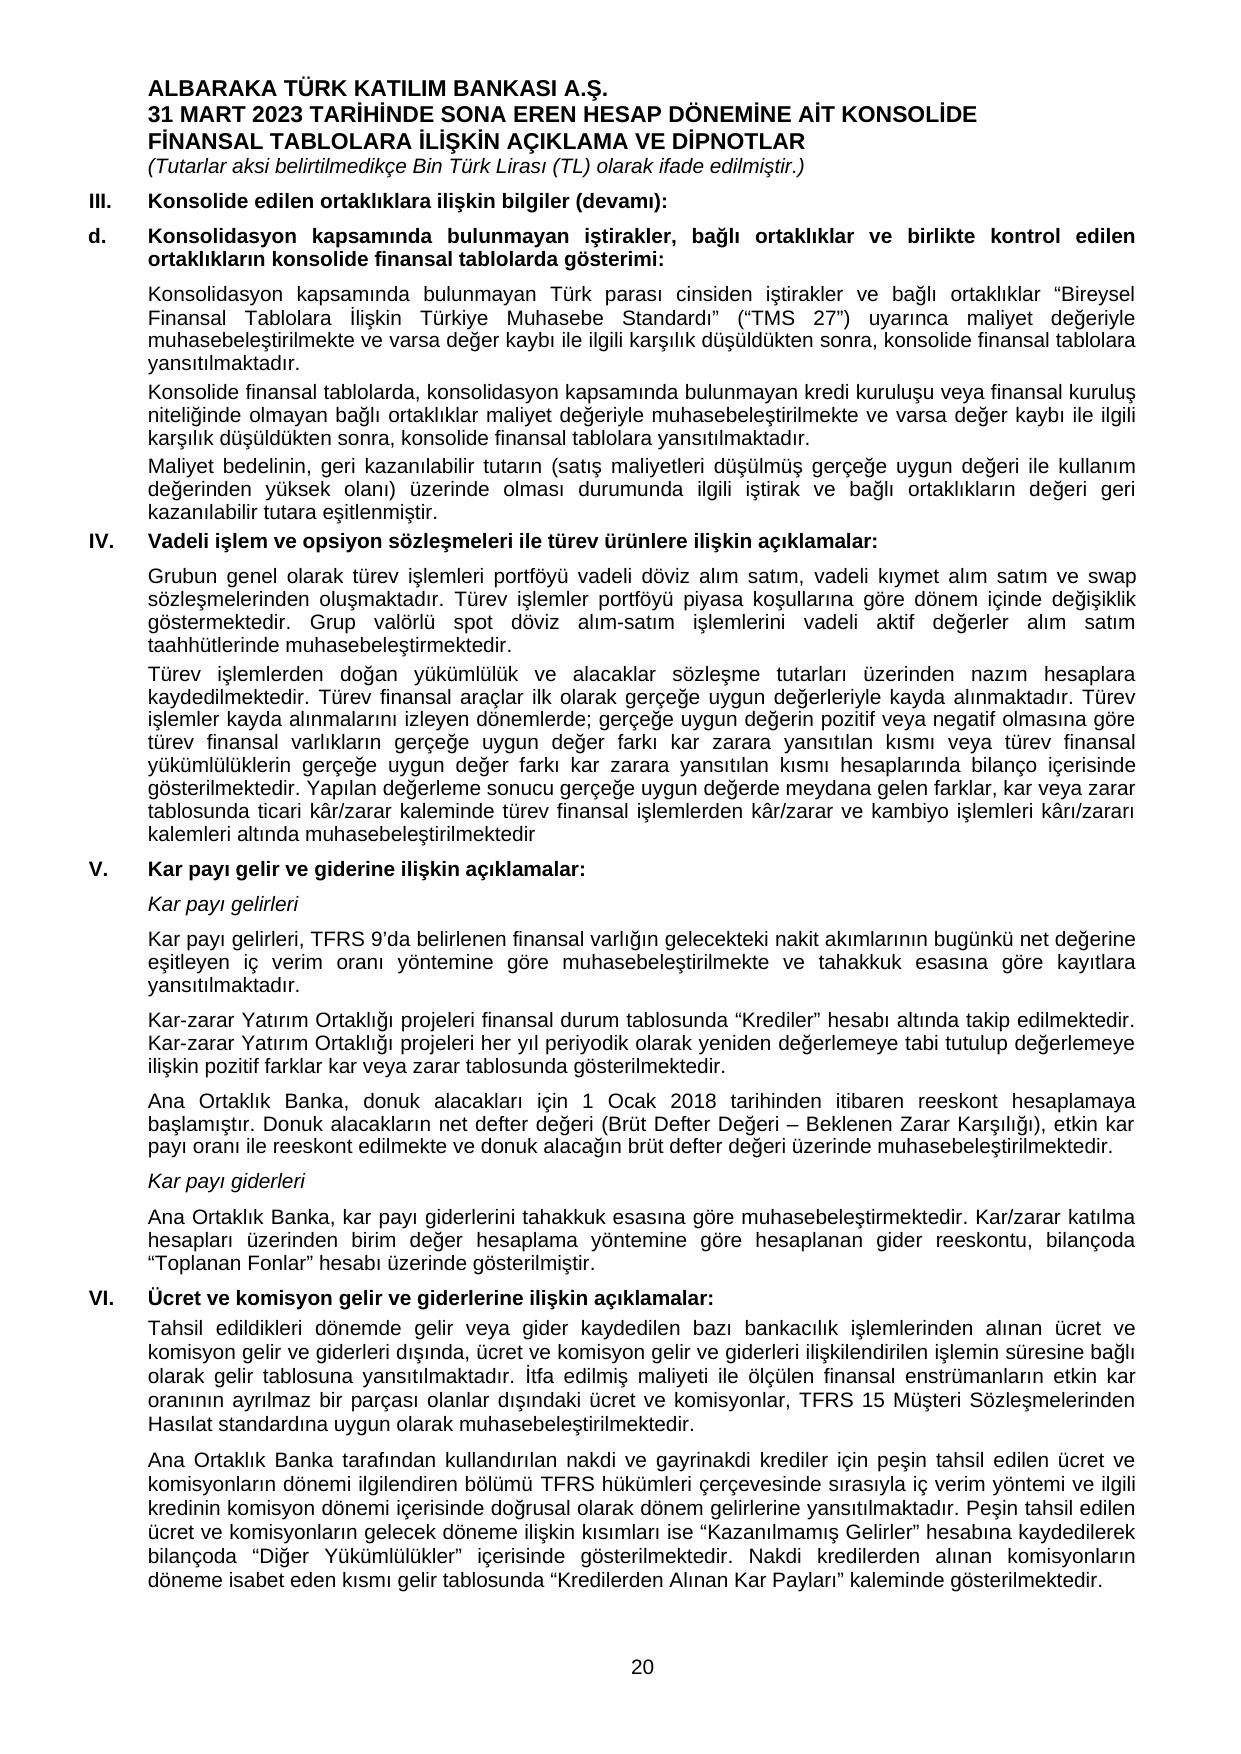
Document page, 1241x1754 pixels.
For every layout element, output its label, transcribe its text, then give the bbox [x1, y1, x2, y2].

text Maliyet bedelinin, geri kazanılabilir tutarın (satış maliyetleri düşülmüş gerçeğe uygun değeri ile kullanım değerinden yüksek olanı) üzerinde olması durumunda ilgili iştirak ve bağlı ortaklıkların değeri geri kazanılabilir tutara eşitlenmiştir. [148, 456, 1137, 524]
text Kar payı giderleri [148, 1171, 1137, 1193]
text Ana Ortaklık Banka, kar payı giderlerini tahakkuk esasına göre muhasebeleştirmektedir. Kar/zarar katılma hesapları üzerinden birim değer hesaplama yöntemine göre hesaplanan gider reeskontu, bilançoda “Toplanan Fonlar” hesabı üzerinde gösterilmiştir. [148, 1206, 1137, 1274]
text VI. Ücret ve komisyon gelir ve giderlerine ilişkin açıklamalar: [89, 1287, 1137, 1309]
text Ana Ortaklık Banka tarafından kullandırılan nakdi ve gayrinakdi krediler için peşin tahsil edilen ücret ve komisyonların dönemi ilgilendiren bölümü TFRS hükümleri çerçevesinde sırasıyla iç verim yöntemi ve ilgili kredinin komisyon dönemi içerisinde doğrusal olarak dönem gelirlerine yansıtılmaktadır. Peşin tahsil edilen ücret ve komisyonların gelecek döneme ilişkin kısımları ise “Kazanılmamış Gelirler” hesabına kaydedilerek bilançoda “Diğer Yükümlülükler” içerisinde gösterilmektedir. Nakdi kredilerden alınan komisyonların döneme isabet eden kısmı gelir tablosunda “Kredilerden Alınan Kar Payları” kaleminde gösterilmektedir. [148, 1448, 1137, 1592]
text Kar payı gelirleri [148, 893, 1137, 916]
text Kar payı gelirleri, TFRS 9’da belirlenen finansal varlığın gelecekteki nakit akımlarının bugünkü net değerine eşitleyen iç verim oranı yöntemine göre muhasebeleştirilmekte ve tahakkuk esasına göre kayıtlara yansıtılmaktadır. [148, 928, 1137, 997]
text Grubun genel olarak türev işlemleri portföyü vadeli döviz alım satım, vadeli kıymet alım satım ve swap sözleşmelerinden oluşmaktadır. Türev işlemler portföyü piyasa koşullarına göre dönem içinde değişiklik göstermektedir. Grup valörlü spot döviz alım-satım işlemlerini vadeli aktif değerler alım satım taahhütlerinde muhasebeleştirmektedir. [148, 566, 1137, 657]
text Konsolidasyon kapsamında bulunmayan Türk parası cinsiden iştirakler ve bağlı ortaklıklar “Bireysel Finansal Tablolara İlişkin Türkiye Muhasebe Standardı” (“TMS 27”) uyarınca maliyet değeriyle muhasebeleştirilmekte ve varsa değer kaybı ile ilgili karşılık düşüldükten sonra, konsolide finansal tablolara yansıtılmaktadır. [148, 284, 1137, 375]
text III. Konsolide edilen ortaklıklara ilişkin bilgiler (devamı): [89, 191, 1137, 213]
text Türev işlemlerden doğan yükümlülük ve alacaklar sözleşme tutarları üzerinden nazım hesaplara kaydedilmektedir. Türev finansal araçlar ilk olarak gerçeğe uygun değerleriyle kayda alınmaktadır. Türev işlemler kayda alınmalarını izleyen dönemlerde; gerçeğe uygun değerin pozitif veya negatif olmasına göre türev finansal varlıkların gerçeğe uygun değer farkı kar zarara yansıtılan kısmı veya türev finansal yükümlülüklerin gerçeğe uygun değer farkı kar zarara yansıtılan kısmı hesaplarında bilanço içerisinde gösterilmektedir. Yapılan değerleme sonucu gerçeğe uygun değerde meydana gelen farklar, kar veya zarar tablosunda ticari kâr/zarar kaleminde türev finansal işlemlerden kâr/zarar ve kambiyo işlemleri kârı/zararı kalemleri altında muhasebeleştirilmektedir [148, 663, 1137, 845]
text Kar-zarar Yatırım Ortaklığı projeleri finansal durum tablosunda “Krediler” hesabı altında takip edilmektedir. Kar-zarar Yatırım Ortaklığı projeleri her yıl periyodik olarak yeniden değerlemeye tabi tutulup değerlemeye ilişkin pozitif farklar kar veya zarar tablosunda gösterilmektedir. [148, 1009, 1137, 1077]
text IV. Vadeli işlem ve opsiyon sözleşmeleri ile türev ürünlere ilişkin açıklamalar: [89, 530, 1137, 553]
text Konsolide finansal tablolarda, konsolidasyon kapsamında bulunmayan kredi kuruluşu veya finansal kuruluş niteliğinde olmayan bağlı ortaklıklar maliyet değeriyle muhasebeleştirilmekte ve varsa değer kaybı ile ilgili karşılık düşüldükten sonra, konsolide finansal tablolara yansıtılmaktadır. [148, 381, 1137, 449]
text Tahsil edildikleri dönemde gelir veya gider kaydedilen bazı bankacılık işlemlerinden alınan ücret ve komisyon gelir ve giderleri dışında, ücret ve komisyon gelir ve giderleri ilişkilendirilen işlemin süresine bağlı olarak gelir tablosuna yansıtılmaktadır. İtfa edilmiş maliyeti ile ölçülen finansal enstrümanların etkin kar oranının ayrılmaz bir parçası olanlar dışındaki ücret ve komisyonlar, TFRS 15 Müşteri Sözleşmelerinden Hasılat standardına uygun olarak muhasebeleştirilmektedir. [148, 1316, 1137, 1436]
text d. Konsolidasyon kapsamında bulunmayan iştirakler, bağlı ortaklıklar ve birlikte kontrol edilen ortaklıkların konsolide finansal tablolarda gösterimi: [88, 226, 1137, 271]
text V. Kar payı gelir ve giderine ilişkin açıklamalar: [89, 858, 1137, 881]
text Ana Ortaklık Banka, donuk alacakları için 1 Ocak 2018 tarihinden itibaren reeskont hesaplamaya başlamıştır. Donuk alacakların net defter değeri (Brüt Defter Değeri – Beklenen Zarar Karşılığı), etkin kar payı oranı ile reeskont edilmekte ve donuk alacağın brüt defter değeri üzerinde muhasebeleştirilmektedir. [148, 1090, 1137, 1158]
